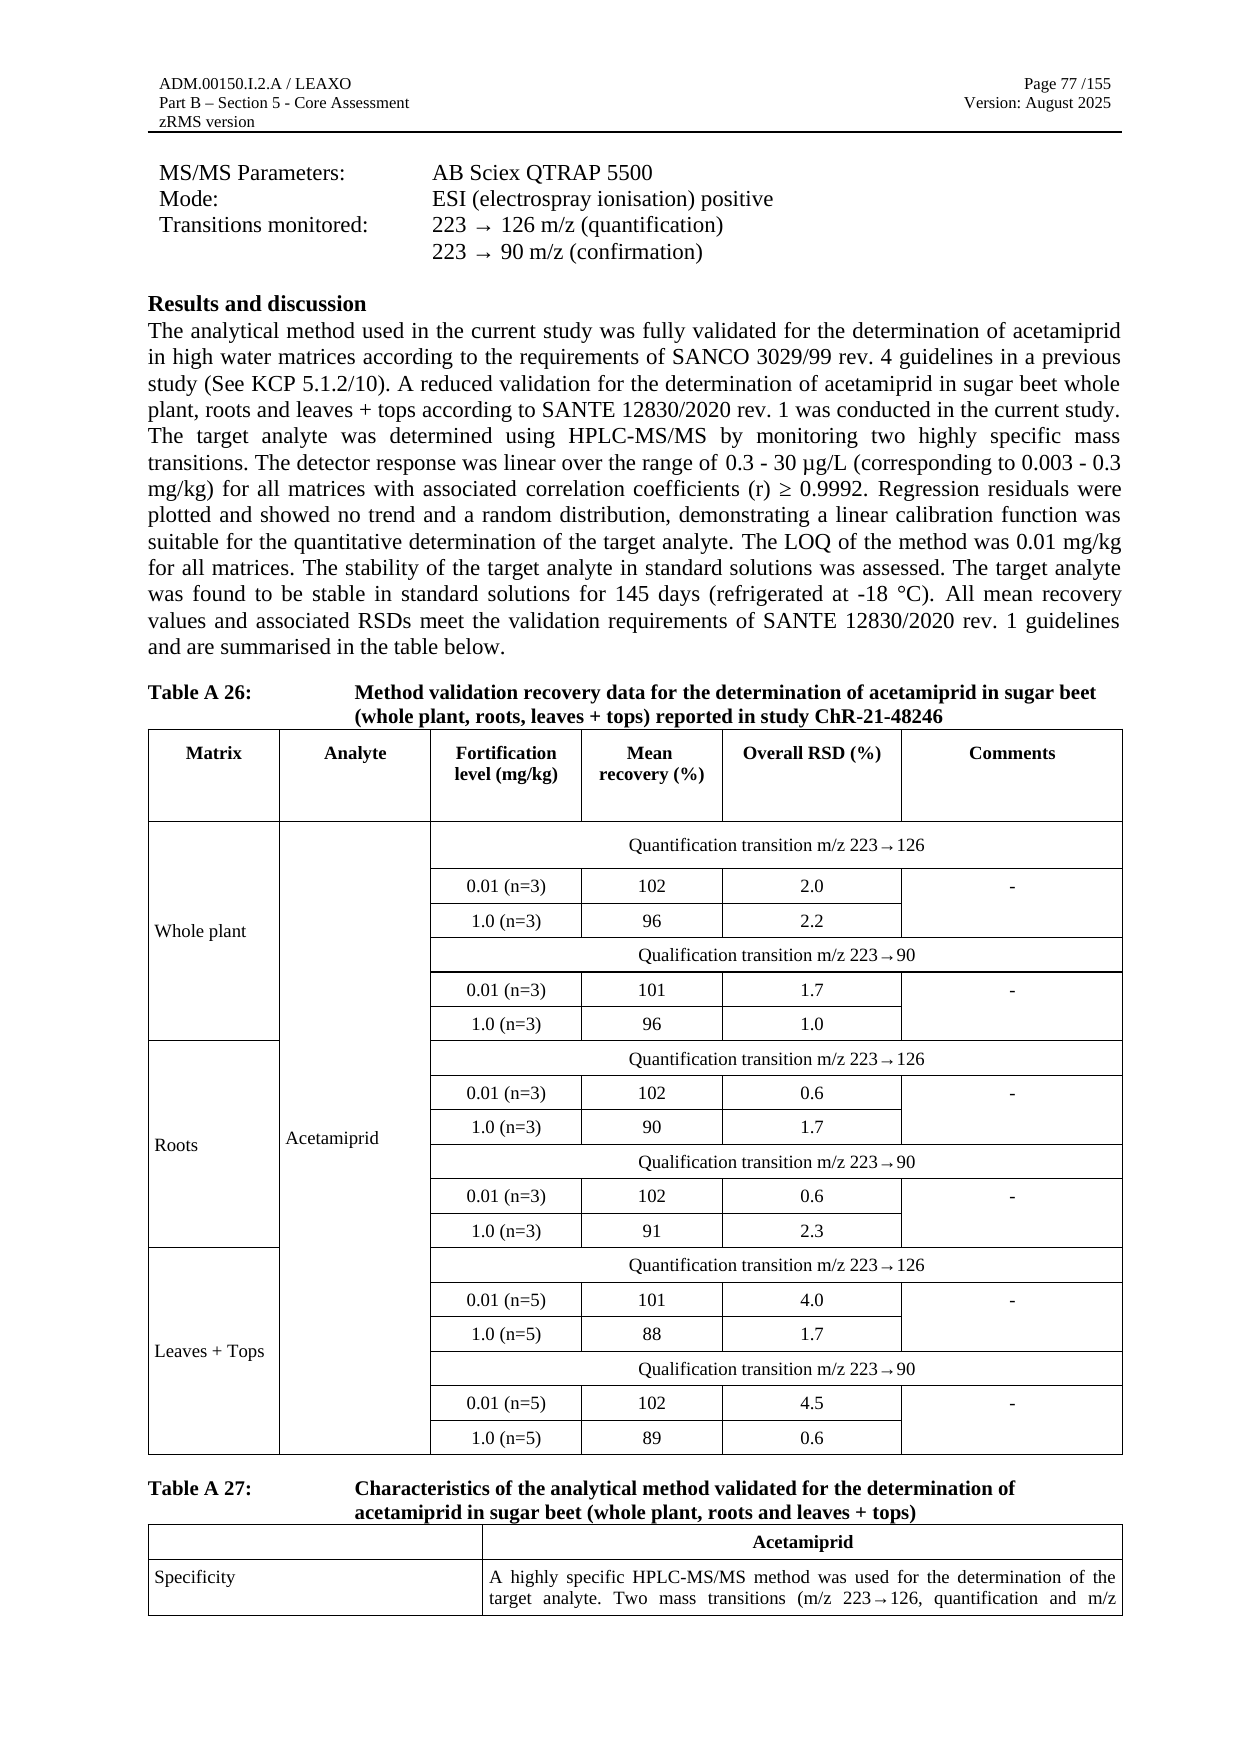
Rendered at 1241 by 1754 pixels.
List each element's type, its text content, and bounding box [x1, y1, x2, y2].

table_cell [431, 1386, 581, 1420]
text Results and discussion [148, 291, 1122, 317]
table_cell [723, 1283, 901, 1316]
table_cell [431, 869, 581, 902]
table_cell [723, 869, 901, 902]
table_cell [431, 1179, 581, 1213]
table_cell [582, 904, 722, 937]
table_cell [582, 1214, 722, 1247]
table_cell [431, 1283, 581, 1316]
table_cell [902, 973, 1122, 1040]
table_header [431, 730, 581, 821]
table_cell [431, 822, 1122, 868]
text Table A 27: Characteristics of the analytical method validated for the determination of acetamiprid in sugar beet (whole plant, roots and leaves + tops) [148, 1476, 1122, 1524]
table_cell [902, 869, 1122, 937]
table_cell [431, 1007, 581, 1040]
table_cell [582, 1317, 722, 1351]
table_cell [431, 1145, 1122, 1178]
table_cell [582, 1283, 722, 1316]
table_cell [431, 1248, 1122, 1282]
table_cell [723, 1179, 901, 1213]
text The analytical method used in the current study was fully validated for the determination of acetamiprid in high water matrices according to the requirements of SANCO 3029/99 rev. 4 guidelines in a previous study (See KCP 5.1.2/10). A reduced validation for the determination of acetamiprid in sugar beet whole plant, roots and leaves + tops according to SANTE 12830/2020 rev. 1 was conducted in the current study. The target analyte was determined using HPLC-MS/MS by monitoring two highly specific mass transitions. The detector response was linear over the range of 0.3 - 30 µg/L (corresponding to 0.003 - 0.3 mg/kg) for all matrices with associated correlation coefficients (r) ≥ 0.9992. Regression residuals were plotted and showed no trend and a random distribution, demonstrating a linear calibration function was suitable for the quantitative determination of the target analyte. The LOQ of the method was 0.01 mg/kg for all matrices. The stability of the target analyte in standard solutions was assessed. The target analyte was found to be stable in standard solutions for 145 days (refrigerated at -18 °C). All mean recovery values and associated RSDs meet the validation requirements of SANTE 12830/2020 rev. 1 guidelines and are summarised in the table below. [148, 317, 1122, 659]
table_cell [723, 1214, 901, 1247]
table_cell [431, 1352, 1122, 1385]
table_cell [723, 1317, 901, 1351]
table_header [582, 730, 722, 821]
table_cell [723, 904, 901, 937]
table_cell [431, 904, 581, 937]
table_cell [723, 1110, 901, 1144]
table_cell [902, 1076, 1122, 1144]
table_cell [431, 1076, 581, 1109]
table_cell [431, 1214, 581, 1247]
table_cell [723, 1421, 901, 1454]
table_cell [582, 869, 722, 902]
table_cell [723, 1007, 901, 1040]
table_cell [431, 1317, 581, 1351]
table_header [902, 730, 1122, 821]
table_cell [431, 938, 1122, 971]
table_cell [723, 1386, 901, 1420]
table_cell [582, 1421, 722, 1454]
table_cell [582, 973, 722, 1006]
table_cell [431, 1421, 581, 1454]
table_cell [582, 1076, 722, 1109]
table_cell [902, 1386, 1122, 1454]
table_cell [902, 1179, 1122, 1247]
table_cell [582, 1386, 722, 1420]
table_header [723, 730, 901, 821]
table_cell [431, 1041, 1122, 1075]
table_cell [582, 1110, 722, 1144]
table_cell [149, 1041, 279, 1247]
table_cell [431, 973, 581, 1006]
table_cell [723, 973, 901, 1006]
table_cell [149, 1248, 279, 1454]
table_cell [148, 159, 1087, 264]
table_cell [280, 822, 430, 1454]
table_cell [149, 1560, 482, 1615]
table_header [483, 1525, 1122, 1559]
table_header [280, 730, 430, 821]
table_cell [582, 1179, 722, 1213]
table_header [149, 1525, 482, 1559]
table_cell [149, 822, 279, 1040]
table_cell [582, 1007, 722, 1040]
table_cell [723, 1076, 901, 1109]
text Table A 26: Method validation recovery data for the determination of acetamiprid in sugar beet (whole plant, roots, leaves + tops) reported in study ChR-21-48246 [148, 680, 1122, 728]
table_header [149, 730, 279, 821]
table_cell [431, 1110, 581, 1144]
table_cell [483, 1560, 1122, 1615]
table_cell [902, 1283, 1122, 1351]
